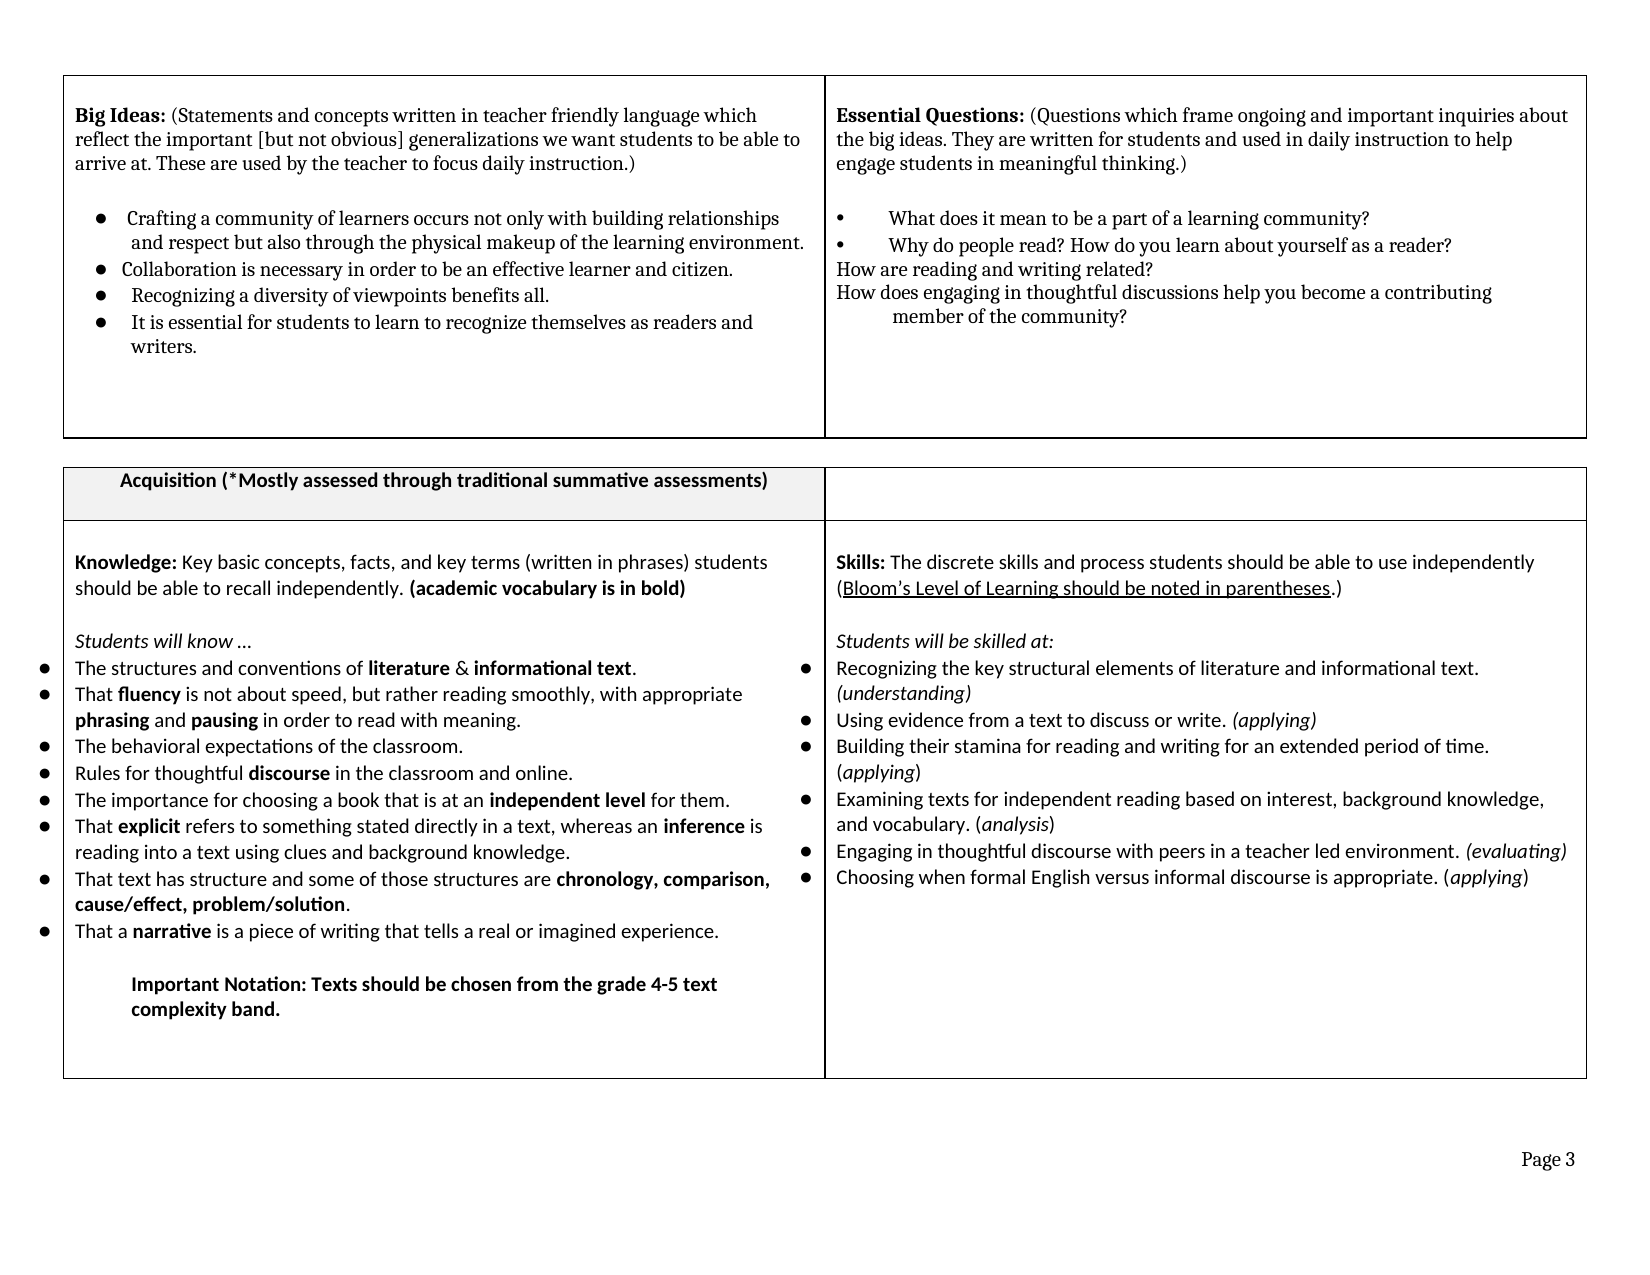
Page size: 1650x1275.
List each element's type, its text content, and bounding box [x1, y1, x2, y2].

table_cell Skills: The discrete skills and process students should be able to use independently (Bloom’s Level of Learning should be noted in parentheses.) Students will be skilled at: Recognizing the key structural elements of literature and informational text. (understanding) Using evidence from a text to discuss or write. (applying) Building their stamina for reading and writing for an extended period of time. (applying) Examining texts for independent reading based on interest, background knowledge, and vocabulary. (analysis) Engaging in thoughtful discourse with peers in a teacher led environment. (evaluating) Choosing when formal English versus informal discourse is appropriate. (applying) [826, 521, 1586, 1078]
table_header Acquisition (*Mostly assessed through traditional summative assessments) [64, 468, 824, 520]
table_header Essential Questions: (Questions which frame ongoing and important inquiries about the big ideas. They are written for students and used in daily instruction to help engage students in meaningful thinking.) What does it mean to be a part of a learning community? Why do people read? How do you learn about yourself as a reader? How are reading and writing related? How does engaging in thoughtful discussions help you become a contributing member of the community? [826, 76, 1586, 437]
table_header [826, 468, 1586, 520]
table_header Big Ideas: (Statements and concepts written in teacher friendly language which reflect the important [but not obvious] generalizations we want students to be able to arrive at. These are used by the teacher to focus daily instruction.) Crafting a community of learners occurs not only with building relationships and respect but also through the physical makeup of the learning environment. Collaboration is necessary in order to be an effective learner and citizen. Recognizing a diversity of viewpoints benefits all. It is essential for students to learn to recognize themselves as readers and writers. [64, 76, 824, 437]
table_cell Knowledge: Key basic concepts, facts, and key terms (written in phrases) students should be able to recall independently. (academic vocabulary is in bold) Students will know … The structures and conventions of literature & informational text. That fluency is not about speed, but rather reading smoothly, with appropriate phrasing and pausing in order to read with meaning. The behavioral expectations of the classroom. Rules for thoughtful discourse in the classroom and online. The importance for choosing a book that is at an independent level for them. That explicit refers to something stated directly in a text, whereas an inference is reading into a text using clues and background knowledge. That text has structure and some of those structures are chronology, comparison, cause/effect, problem/solution. That a narrative is a piece of writing that tells a real or imagined experience. Important Notation: Texts should be chosen from the grade 4-5 text complexity band. [64, 521, 824, 1078]
